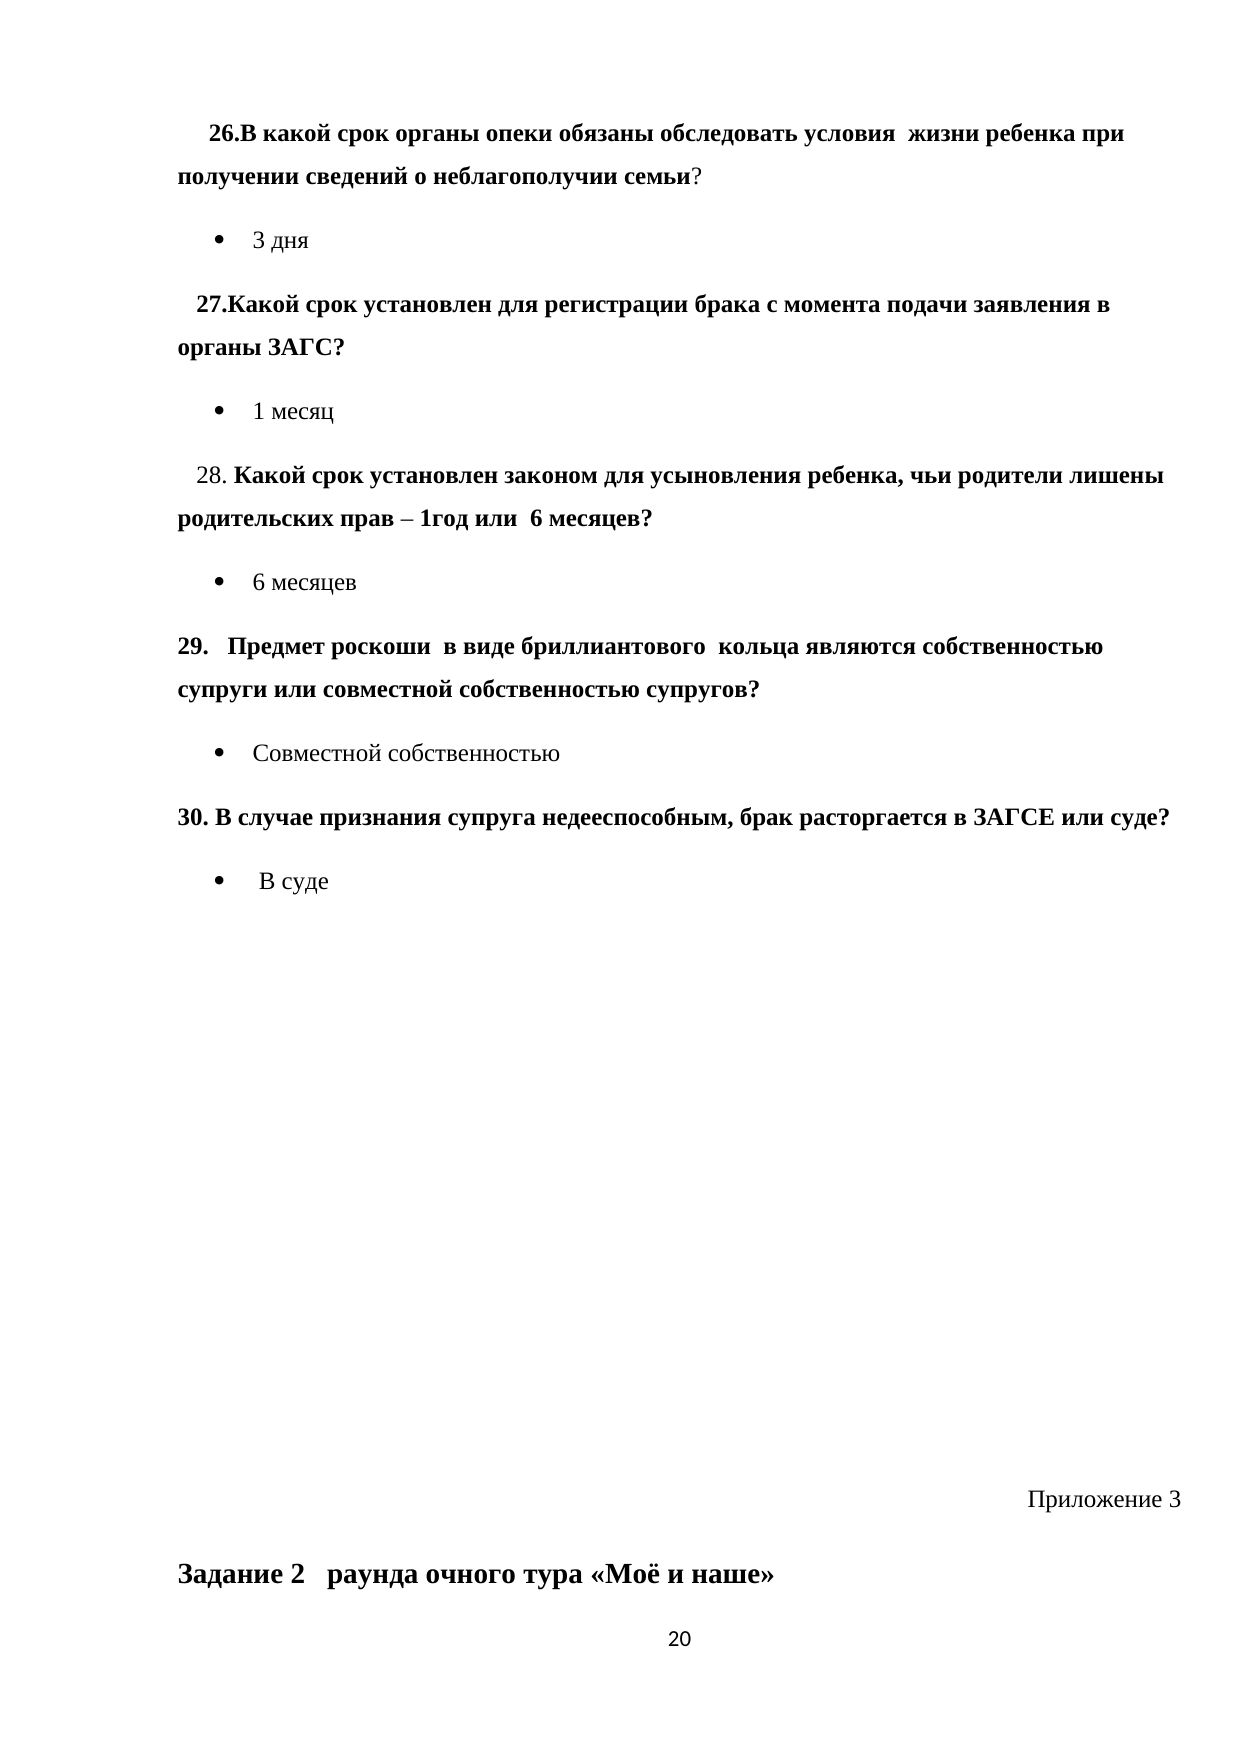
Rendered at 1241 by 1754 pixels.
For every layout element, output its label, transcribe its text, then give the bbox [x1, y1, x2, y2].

list В суде [215, 866, 1181, 895]
text 26.В какой срок органы опеки обязаны обследовать условия жизни ребенка при получении сведений о неблагополучии семьи? [177, 118, 1181, 190]
text Задание 2 раунда очного тура «Моё и наше» [177, 1556, 1181, 1590]
text Приложение 3 [177, 1484, 1181, 1513]
list 3 дня [215, 225, 1181, 254]
list 1 месяц [215, 396, 1181, 425]
text 30. В случае признания супруга недееспособным, брак расторгается в ЗАГСЕ или суде? [177, 802, 1181, 831]
list Совместной собственностью [215, 738, 1181, 767]
text 28. Какой срок установлен законом для усыновления ребенка, чьи родители лишены родительских прав – 1год или 6 месяцев? [177, 460, 1181, 532]
text 29. Предмет роскоши в виде бриллиантового кольца являются собственностью супруги или совместной собственностью супругов? [177, 631, 1181, 703]
list 6 месяцев [215, 567, 1181, 596]
text 27.Какой срок установлен для регистрации брака с момента подачи заявления в органы ЗАГС? [177, 289, 1181, 361]
